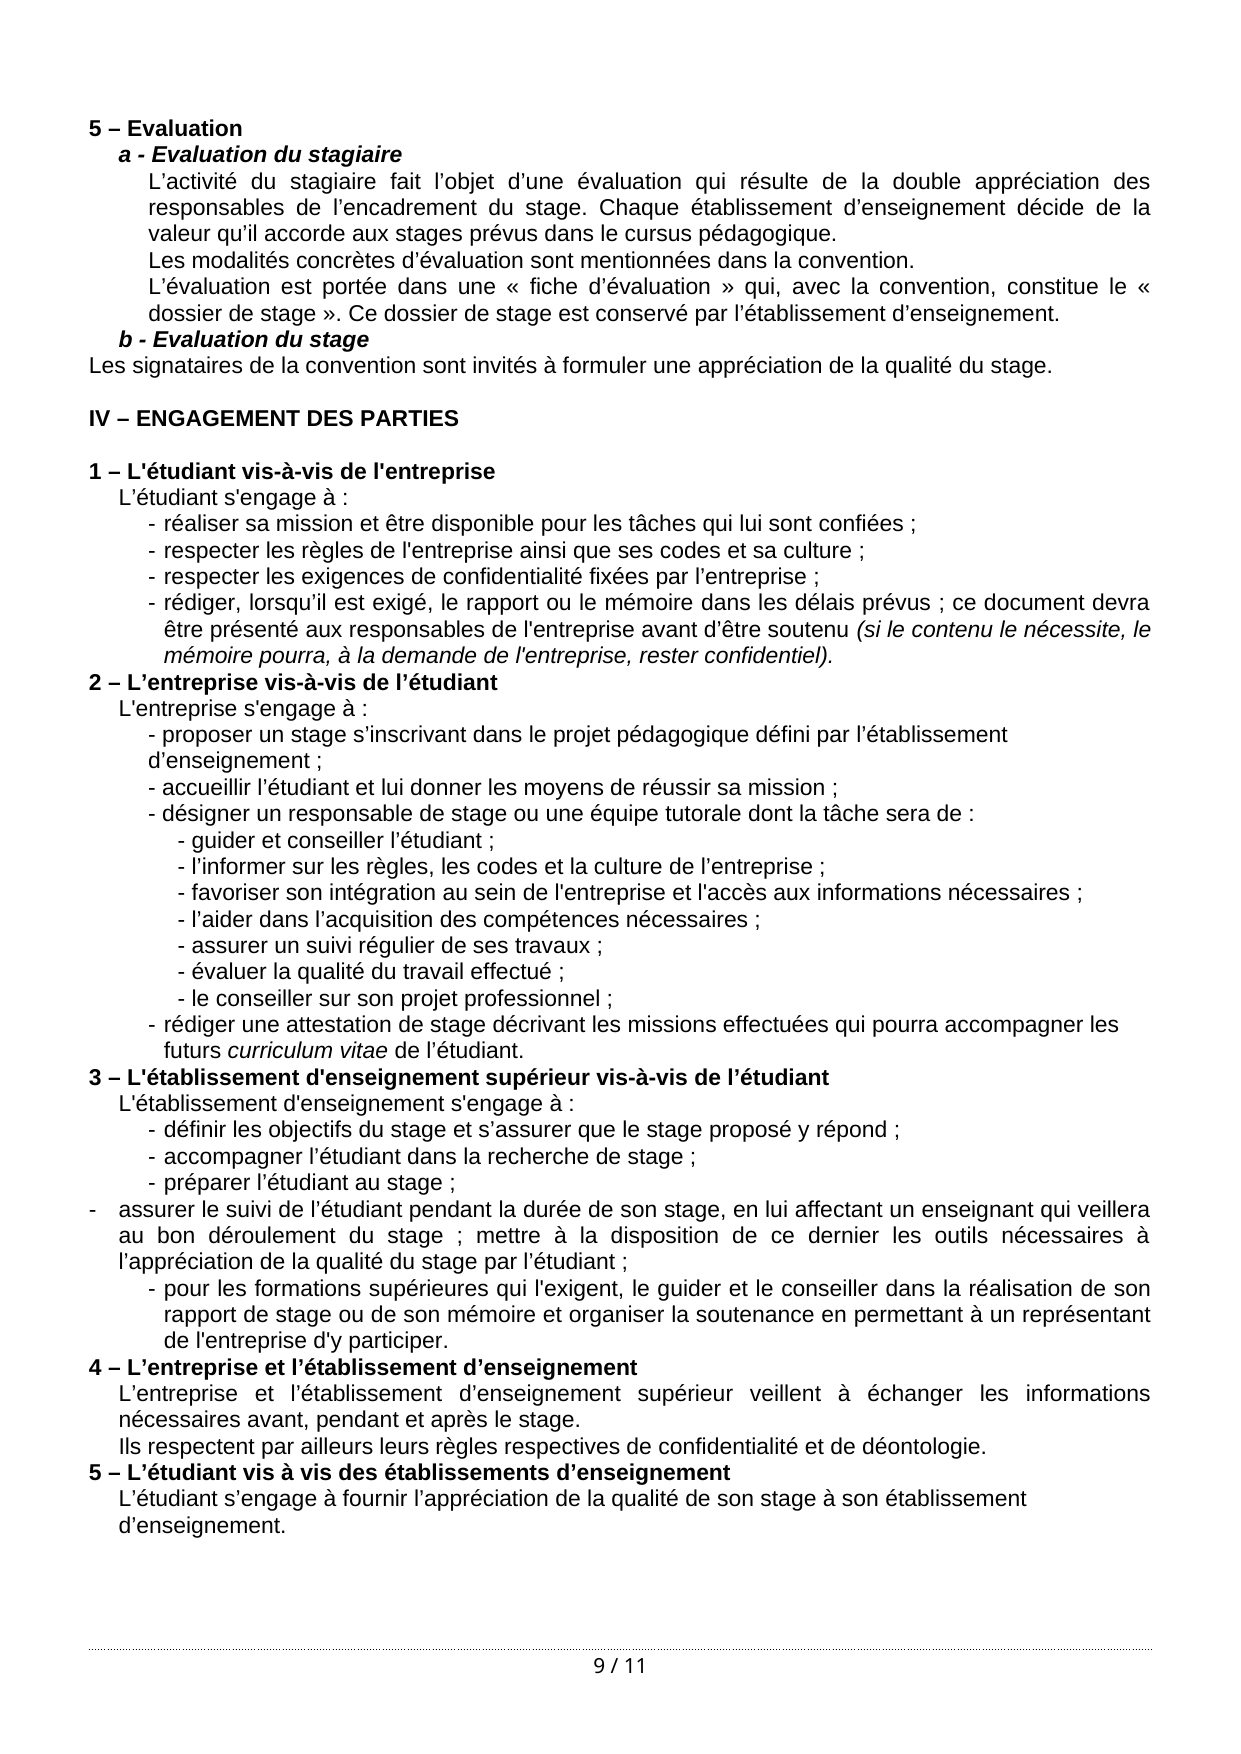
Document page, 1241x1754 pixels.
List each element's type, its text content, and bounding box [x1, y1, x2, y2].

text - assurer le suivi de l’étudiant pendant la durée de son stage, en lui affectant un enseignant qui veillera au bon déroulement du stage ; mettre à la disposition de ce dernier les outils nécessaires à l’appréciation de la qualité du stage par l’étudiant ; [89, 1196, 1152, 1274]
text 5 – L’étudiant vis à vis des établissements d’enseignement [89, 1459, 1152, 1485]
text 2 – L’entreprise vis-à-vis de l’étudiant [89, 668, 1152, 695]
text 3 – L'établissement d'enseignement supérieur vis-à-vis de l’étudiant [89, 1064, 1152, 1090]
text IV – ENGAGEMENT DES PARTIES [89, 405, 1152, 431]
text - pour les formations supérieures qui l'exigent, le guider et le conseiller dans la réalisation de son rapport de stage ou de son mémoire et organiser la soutenance en permettant à un représentant de l'entreprise d'y participer. [148, 1274, 1152, 1354]
text - favoriser son intégration au sein de l'entreprise et l'accès aux informations nécessaires ; [177, 879, 1152, 906]
text - respecter les exigences de confidentialité fixées par l’entreprise ; [148, 563, 1152, 589]
text - réaliser sa mission et être disponible pour les tâches qui lui sont confiées ; [148, 510, 1152, 537]
text L'entreprise s'engage à : [118, 695, 1152, 721]
text Ils respectent par ailleurs leurs règles respectives de confidentialité et de déontologie. [118, 1433, 1152, 1459]
text - proposer un stage s’inscrivant dans le projet pédagogique défini par l’établissement d’enseignement ; [148, 721, 1152, 774]
text b - Evaluation du stage [118, 326, 1152, 352]
text - rédiger, lorsqu’il est exigé, le rapport ou le mémoire dans les délais prévus ; ce document devra être présenté aux responsables de l'entreprise avant d’être soutenu (si le contenu le nécessite, le mémoire pourra, à la demande de l'entreprise, rester confidentiel). [148, 589, 1152, 668]
text - évaluer la qualité du travail effectué ; [177, 958, 1152, 985]
text a - Evaluation du stagiaire [118, 141, 1152, 168]
text - le conseiller sur son projet professionnel ; [177, 985, 1152, 1011]
text 1 – L'étudiant vis-à-vis de l'entreprise [89, 458, 1152, 484]
text L’étudiant s’engage à fournir l’appréciation de la qualité de son stage à son établissement d’enseignement. [118, 1485, 1152, 1538]
text 5 – Evaluation [89, 115, 1152, 141]
text 4 – L’entreprise et l’établissement d’enseignement [89, 1354, 1152, 1380]
text L’entreprise et l’établissement d’enseignement supérieur veillent à échanger les informations nécessaires avant, pendant et après le stage. [118, 1380, 1152, 1433]
text - guider et conseiller l’étudiant ; [177, 827, 1152, 853]
text - respecter les règles de l'entreprise ainsi que ses codes et sa culture ; [148, 537, 1152, 563]
text - l’informer sur les règles, les codes et la culture de l’entreprise ; [177, 853, 1152, 879]
text Les modalités concrètes d’évaluation sont mentionnées dans la convention. [148, 247, 1152, 273]
text - accompagner l’étudiant dans la recherche de stage ; [148, 1143, 1152, 1169]
text - rédiger une attestation de stage décrivant les missions effectuées qui pourra accompagner les futurs curriculum vitae de l’étudiant. [148, 1011, 1152, 1064]
text L’évaluation est portée dans une « fiche d’évaluation » qui, avec la convention, constitue le « dossier de stage ». Ce dossier de stage est conservé par l’établissement d’enseignement. [148, 273, 1152, 326]
text L’activité du stagiaire fait l’objet d’une évaluation qui résulte de la double appréciation des responsables de l’encadrement du stage. Chaque établissement d’enseignement décide de la valeur qu’il accorde aux stages prévus dans le cursus pédagogique. [148, 168, 1152, 247]
text - définir les objectifs du stage et s’assurer que le stage proposé y répond ; [148, 1116, 1152, 1143]
text L’étudiant s'engage à : [118, 484, 1152, 510]
text - préparer l’étudiant au stage ; [148, 1169, 1152, 1196]
text - assurer un suivi régulier de ses travaux ; [177, 932, 1152, 958]
text - désigner un responsable de stage ou une équipe tutorale dont la tâche sera de : [148, 800, 1152, 827]
text - accueillir l’étudiant et lui donner les moyens de réussir sa mission ; [148, 774, 1152, 800]
text - l’aider dans l’acquisition des compétences nécessaires ; [177, 906, 1152, 932]
text Les signataires de la convention sont invités à formuler une appréciation de la qualité du stage. [89, 352, 1152, 378]
text L'établissement d'enseignement s'engage à : [118, 1090, 1152, 1116]
